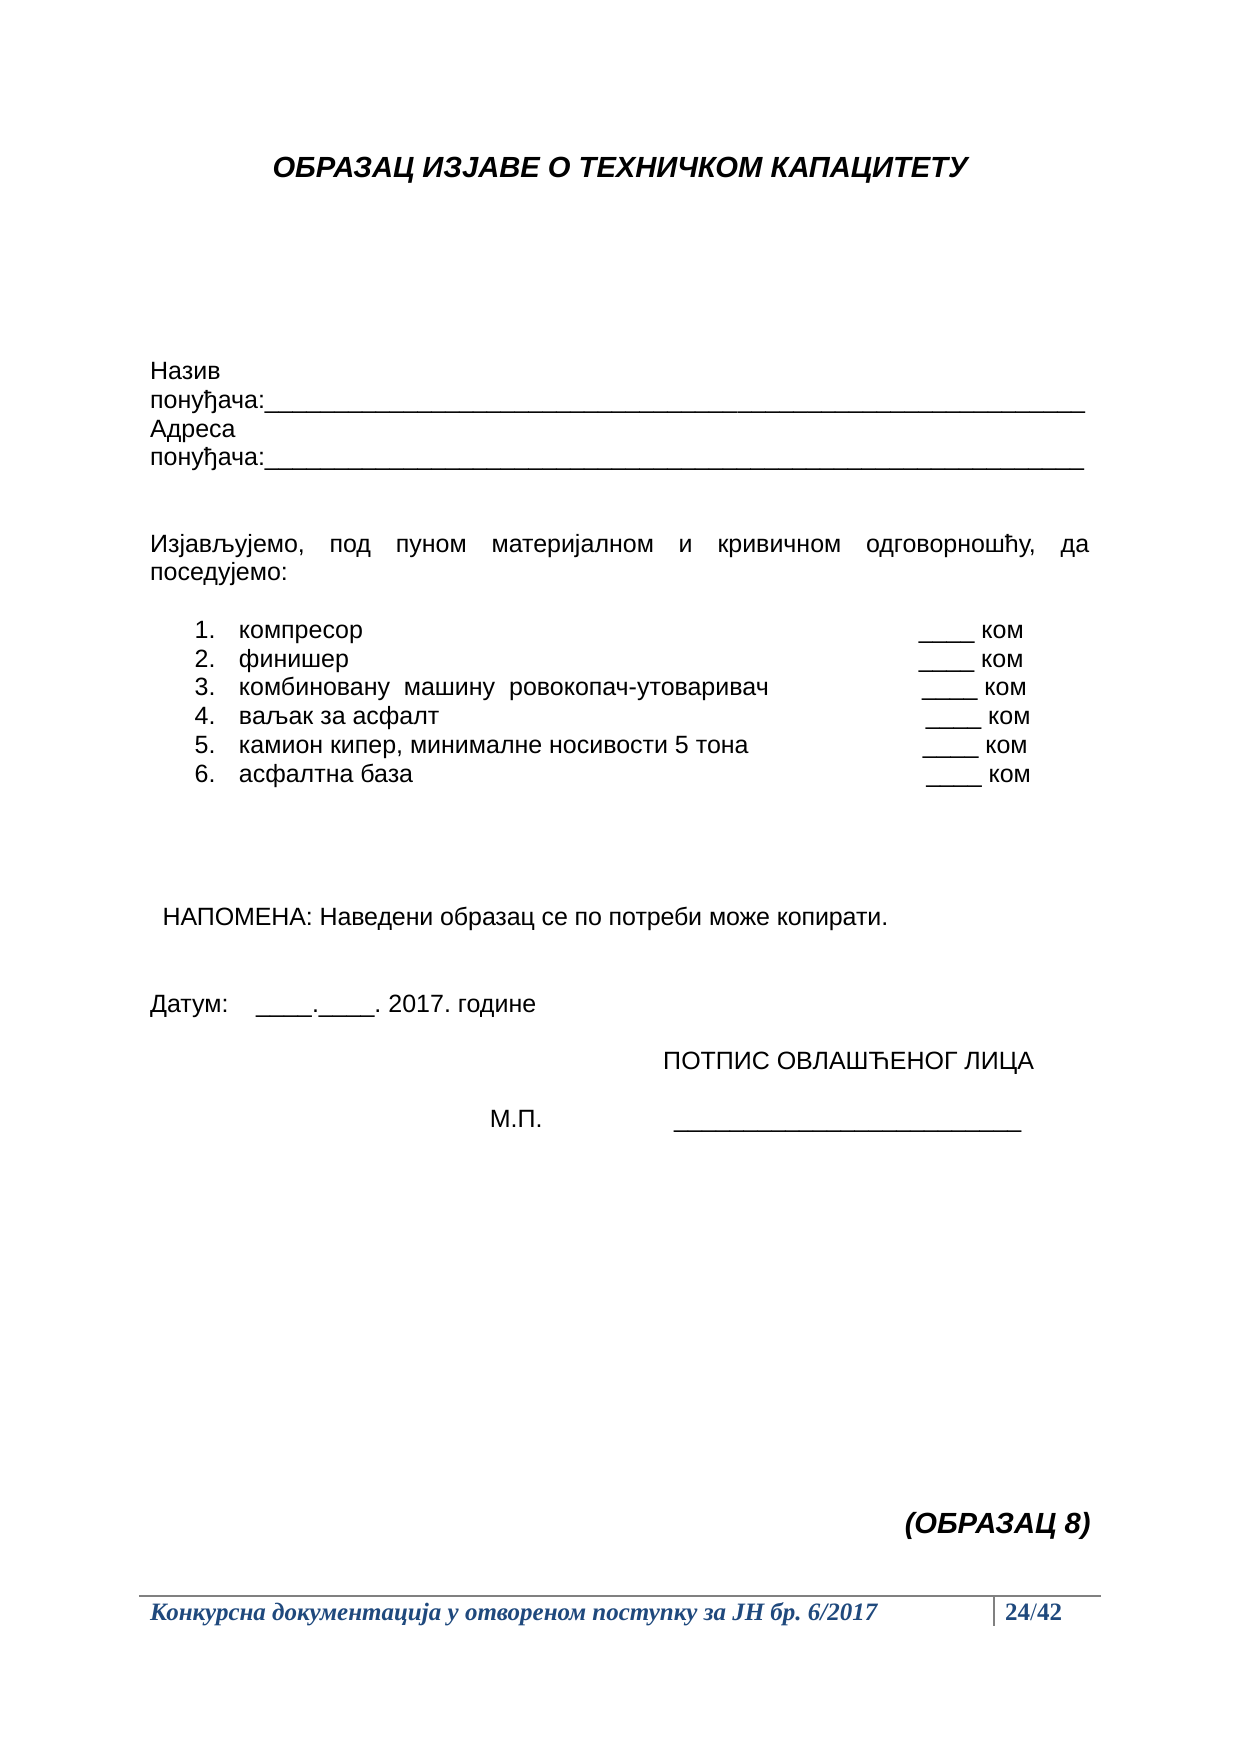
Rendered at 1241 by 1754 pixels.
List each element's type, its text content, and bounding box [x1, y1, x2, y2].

list финишер ____ ком [194, 643, 1090, 672]
list комбиновану машину ровокопач-утоваривач ____ ком [194, 672, 1090, 701]
list компресор ____ ком [194, 615, 1090, 643]
text Назив понуђача:___________________________________________________________ [150, 356, 1090, 413]
text ПОТПИС ОВЛАШЋЕНОГ ЛИЦА [150, 1046, 1090, 1075]
list ваљак за асфалт ____ ком [194, 701, 1090, 730]
text Адреса понуђача:___________________________________________________________ [150, 413, 1090, 471]
text ОБРАЗАЦ ИЗЈАВЕ О ТЕХНИЧКОМ КАПАЦИТЕТУ [150, 150, 1090, 183]
text НАПОМЕНА: Наведени образац се по потреби може копирати. [162, 902, 1090, 931]
list камион кипер, минималне носивости 5 тона ____ ком [194, 730, 1090, 758]
list асфалтна база ____ ком [194, 758, 1090, 787]
text Изјављујемо, под пуном материјалном и кривичном одговорношћу, да поседујемо: [150, 528, 1090, 586]
text М.П. _________________________ [150, 1103, 1090, 1132]
text Датум: ____.____. 2017. године [150, 988, 1090, 1017]
text (ОБРАЗАЦ 8) [150, 1506, 1090, 1539]
